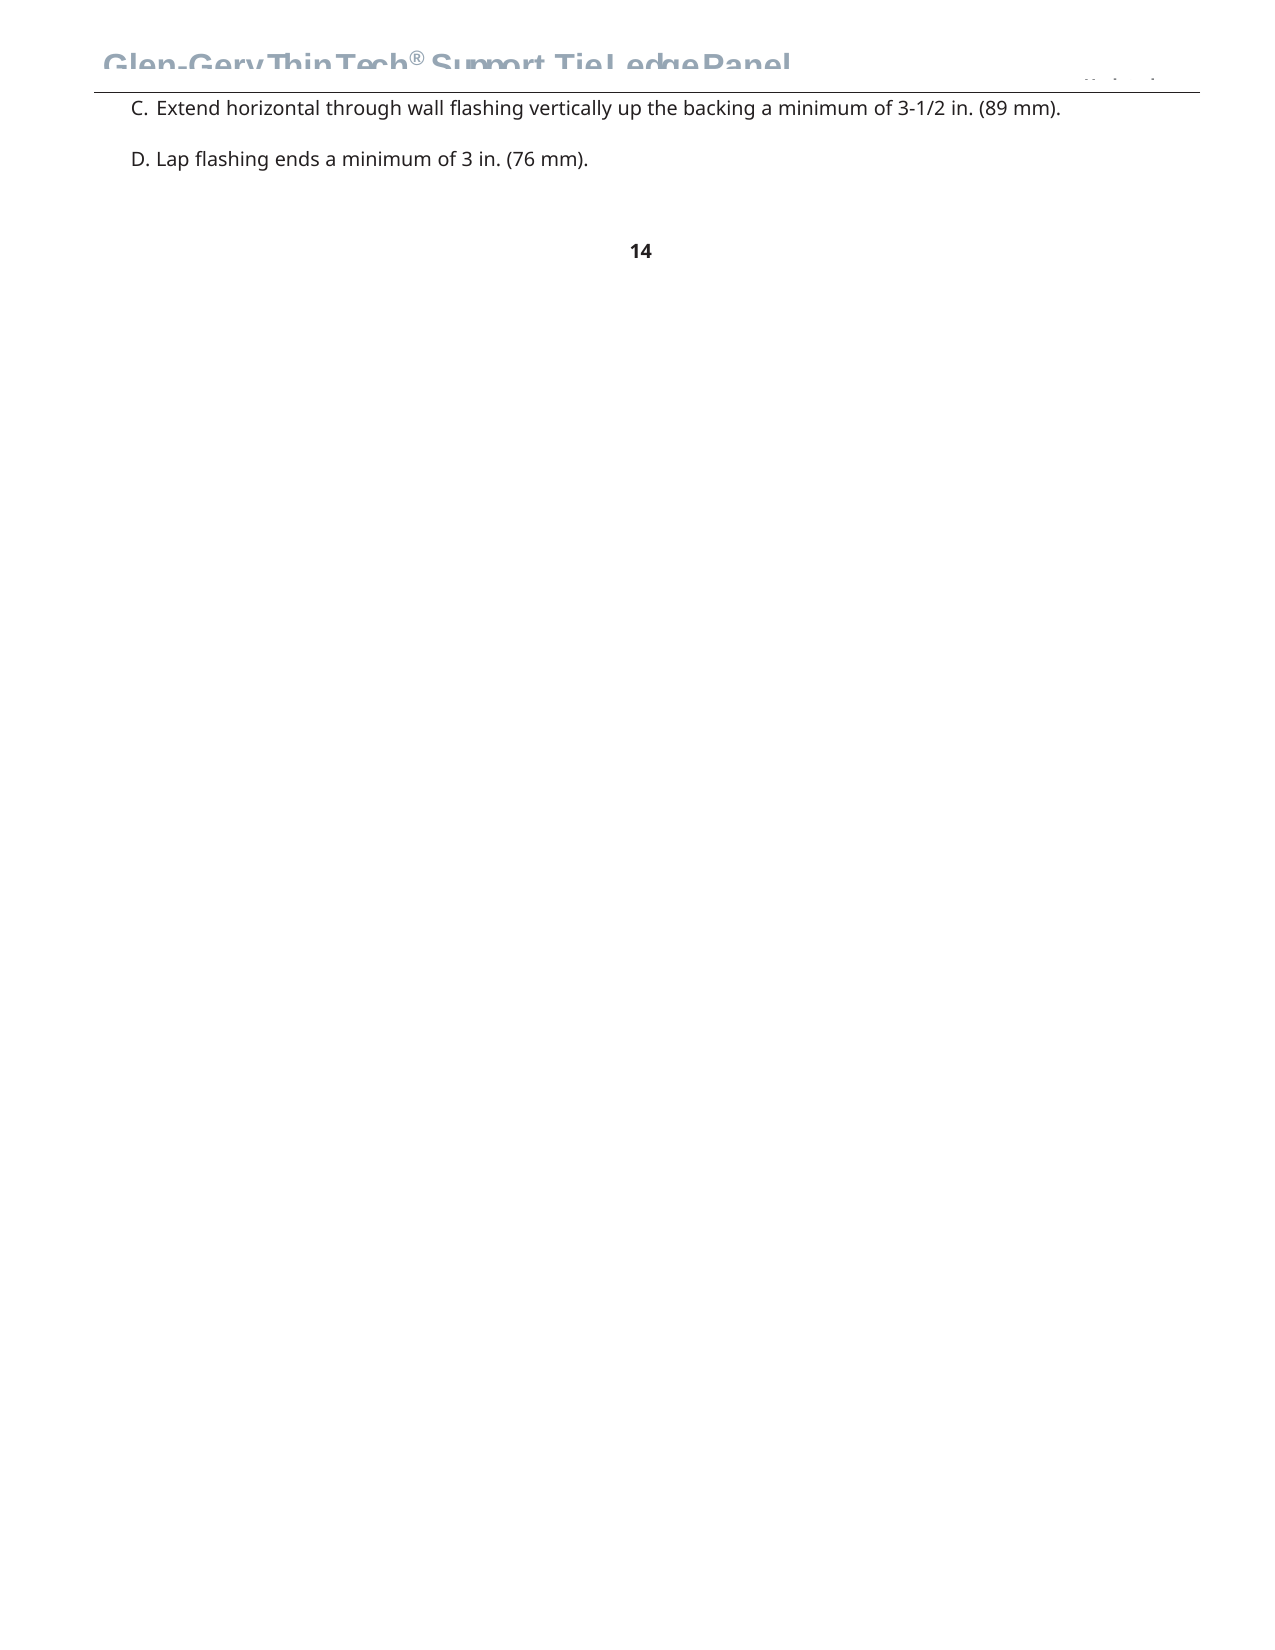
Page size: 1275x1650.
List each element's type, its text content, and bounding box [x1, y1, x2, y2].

list Extend horizontal through wall flashing vertically up the backing a minimum of 3-1/2 in. (89 mm). [131, 94, 1212, 121]
subtitle 14 [598, 237, 683, 264]
list Lap flashing ends a minimum of 3 in. (76 mm). [131, 145, 1212, 172]
